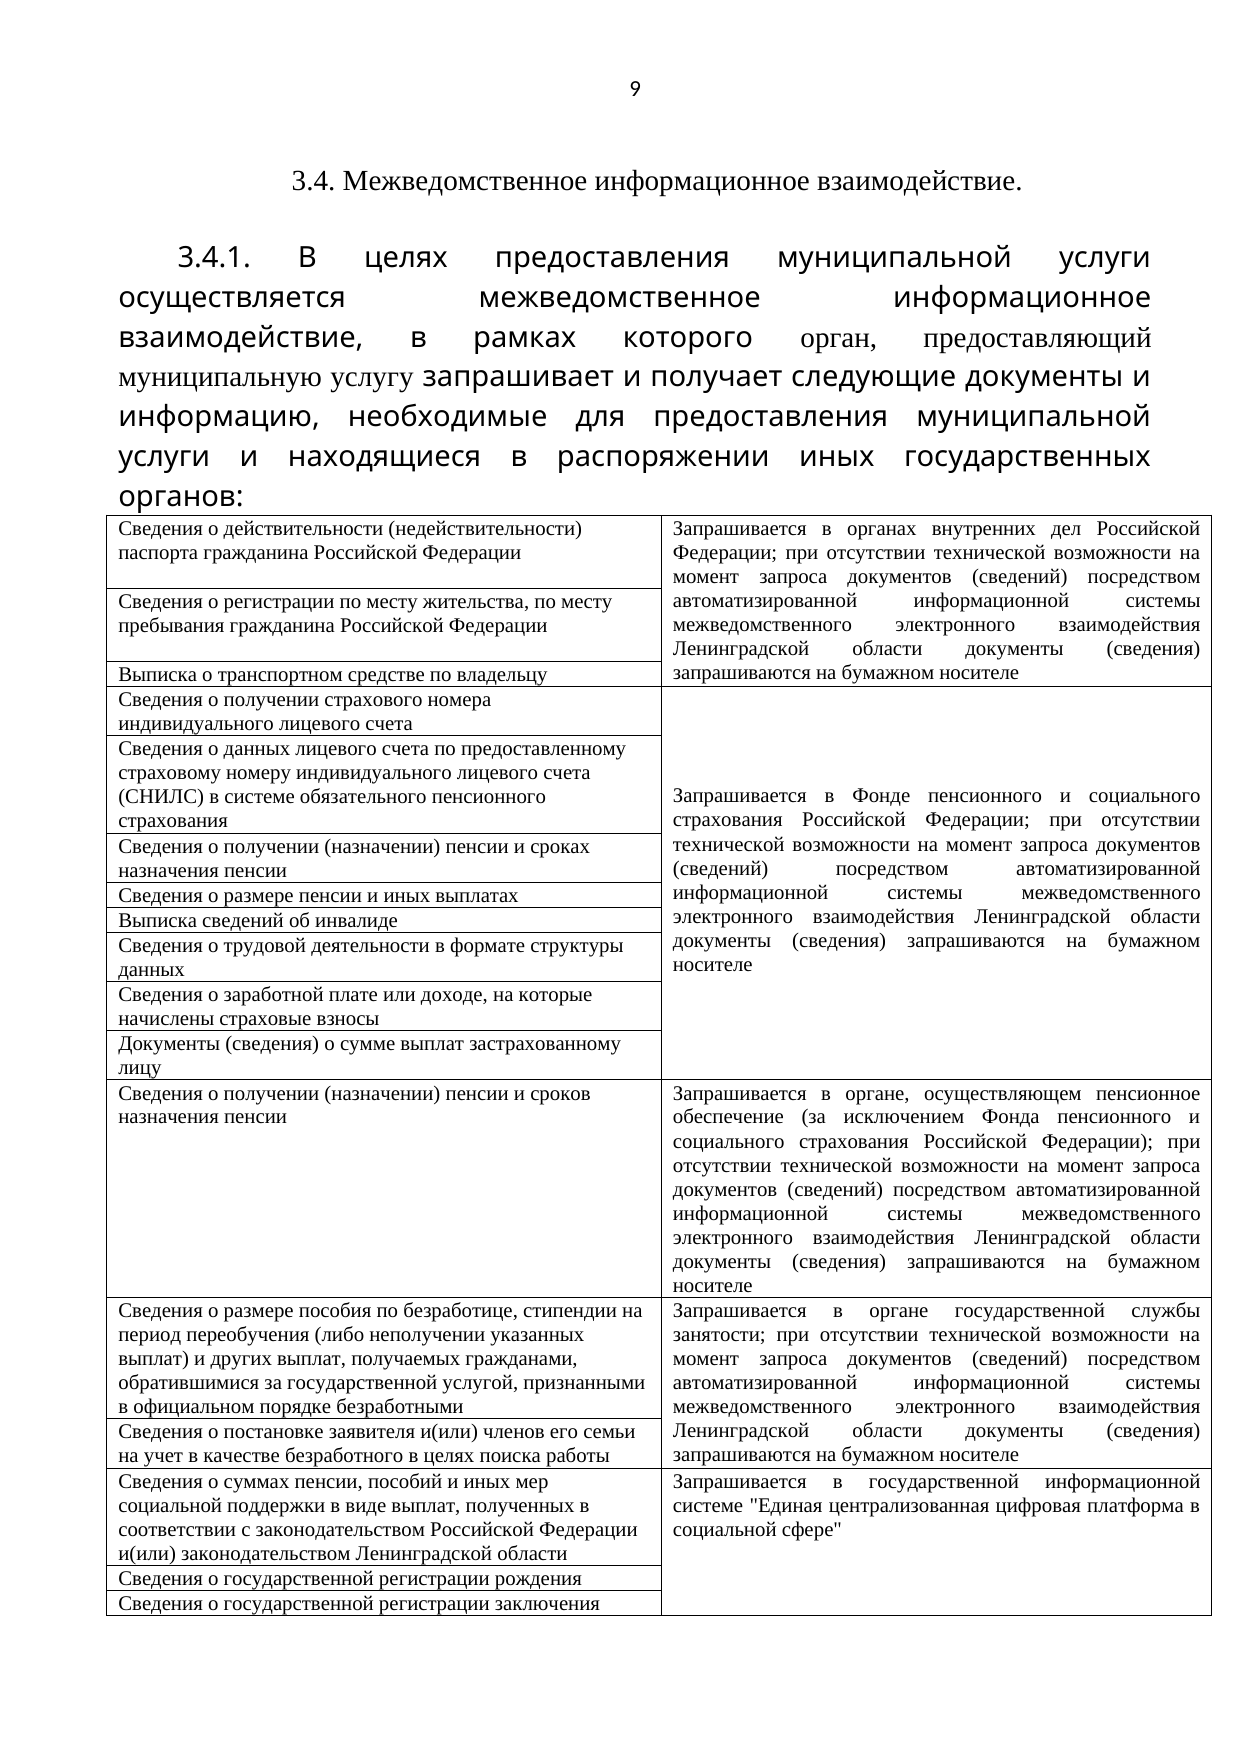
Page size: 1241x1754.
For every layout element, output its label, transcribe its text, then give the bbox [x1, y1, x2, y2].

table_cell Сведения о суммах пенсии, пособий и иных мер социальной поддержки в виде выплат, полученных в соответствии с законодательством Российской Федерации и(или) законодательством Ленинградской области [107, 1469, 661, 1565]
table_cell Сведения о получении (назначении) пенсии и сроках назначения пенсии [107, 834, 661, 882]
table_cell Выписка о транспортном средстве по владельцу [107, 662, 661, 686]
table_cell Сведения о трудовой деятельности в формате структуры данных [107, 933, 661, 981]
table_cell Запрашивается в Фонде пенсионного и социального страхования Российской Федерации; при отсутствии технической возможности на момент запроса документов (сведений) посредством автоматизированной информационной системы межведомственного электронного взаимодействия Ленинградской области документы (сведения) запрашиваются на бумажном носителе [662, 687, 1211, 1079]
table_cell Сведения о получении страхового номера индивидуального лицевого счета [107, 687, 661, 735]
table_cell Выписка сведений об инвалиде [107, 908, 661, 932]
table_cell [107, 1591, 661, 1615]
text 3.4.1. В целях предоставления муниципальной услуги осуществляется межведомственное информационное взаимодействие, в рамках которого орган, предоставляющий муниципальную услугу запрашивает и получает следующие документы и информацию, необходимые для предоставления муниципальной услуги и находящиеся в распоряжении иных государственных органов: [118, 237, 1152, 514]
table_header Сведения о действительности (недействительности) паспорта гражданина Российской Федерации [107, 516, 661, 588]
table_cell Сведения о государственной регистрации рождения [107, 1566, 661, 1590]
table_cell Сведения о получении (назначении) пенсии и сроков назначения пенсии [107, 1080, 661, 1297]
table_cell Запрашивается в органе, осуществляющем пенсионное обеспечение (за исключением Фонда пенсионного и социального страхования Российской Федерации); при отсутствии технической возможности на момент запроса документов (сведений) посредством автоматизированной информационной системы межведомственного электронного взаимодействия Ленинградской области документы (сведения) запрашиваются на бумажном носителе [662, 1080, 1211, 1297]
table_cell Сведения о регистрации по месту жительства, по месту пребывания гражданина Российской Федерации [107, 589, 661, 661]
table_cell Сведения о размере пособия по безработице, стипендии на период переобучения (либо неполучении указанных выплат) и других выплат, получаемых гражданами, обратившимися за государственной услугой, признанными в официальном порядке безработными [107, 1298, 661, 1418]
table_cell Сведения о заработной плате или доходе, на которые начислены страховые взносы [107, 982, 661, 1030]
table_cell Сведения о постановке заявителя и(или) членов его семьи на учет в качестве безработного в целях поиска работы [107, 1419, 661, 1467]
table_cell Документы (сведения) о сумме выплат застрахованному лицу [107, 1031, 661, 1079]
table_cell Запрашивается в органе государственной службы занятости; при отсутствии технической возможности на момент запроса документов (сведений) посредством автоматизированной информационной системы межведомственного электронного взаимодействия Ленинградской области документы (сведения) запрашиваются на бумажном носителе [662, 1298, 1211, 1467]
table_cell Сведения о данных лицевого счета по предоставленному страховому номеру индивидуального лицевого счета (СНИЛС) в системе обязательного пенсионного страхования [107, 736, 661, 832]
table_cell Сведения о размере пенсии и иных выплатах [107, 883, 661, 907]
table_header Запрашивается в органах внутренних дел Российской Федерации; при отсутствии технической возможности на момент запроса документов (сведений) посредством автоматизированной информационной системы межведомственного электронного взаимодействия Ленинградской области документы (сведения) запрашиваются на бумажном носителе [662, 516, 1211, 686]
text 3.4. Межведомственное информационное взаимодействие. [118, 163, 1152, 197]
table_cell Запрашивается в государственной информационной системе "Единая централизованная цифровая платформа в социальной сфере" [662, 1469, 1211, 1615]
